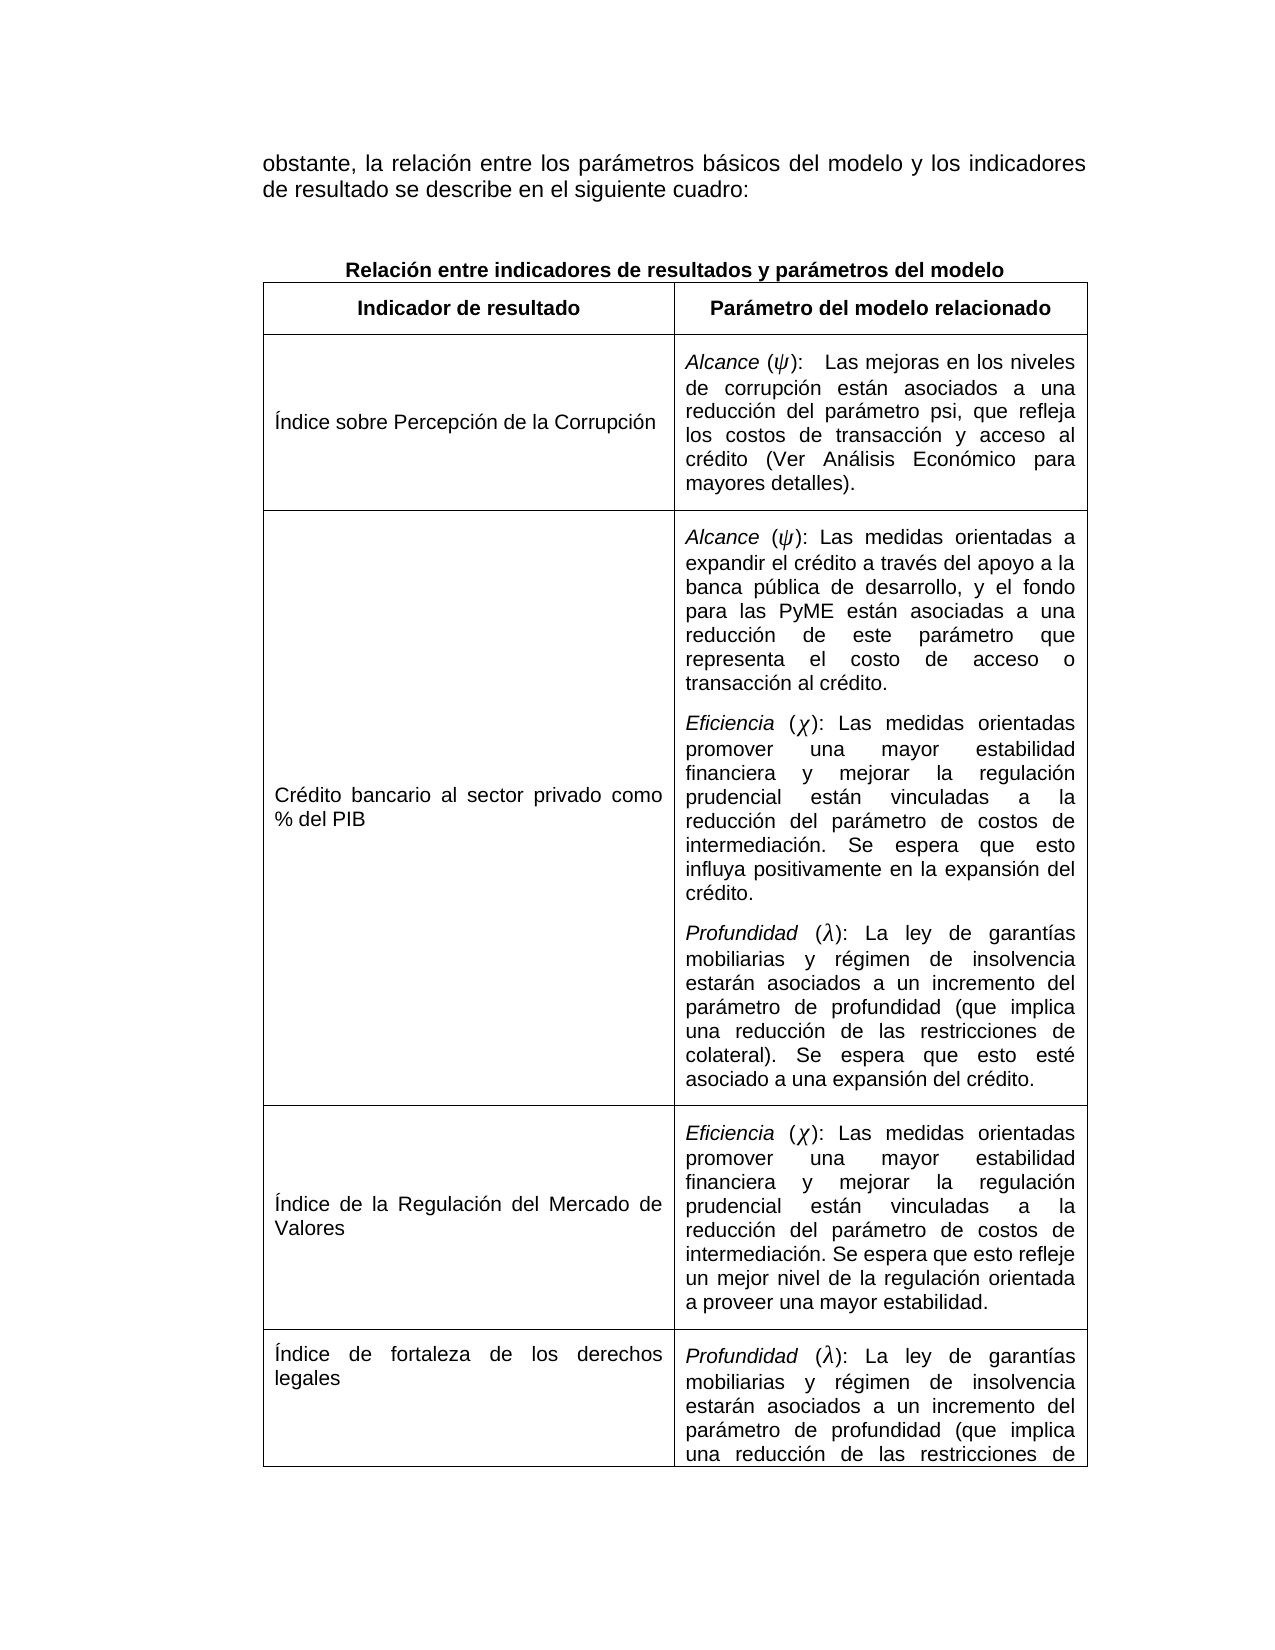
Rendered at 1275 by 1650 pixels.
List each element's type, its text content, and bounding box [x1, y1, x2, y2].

table_cell Crédito bancario al sector privado como % del PIB [264, 511, 674, 1105]
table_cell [675, 1330, 1087, 1466]
table_cell Alcance (): Las mejoras en los niveles de corrupción están asociados a una reducción del parámetro psi, que refleja los costos de transacción y acceso al crédito (Ver Análisis Económico para mayores detalles). [675, 335, 1087, 510]
list Relación entre indicadores de resultados y parámetros del modelo [262, 258, 1087, 282]
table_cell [264, 1330, 674, 1466]
table_cell Índice sobre Percepción de la Corrupción [264, 335, 674, 510]
table_header Indicador de resultado [264, 283, 674, 334]
table_cell Alcance (): Las medidas orientadas a expandir el crédito a través del apoyo a la banca pública de desarrollo, y el fondo para las PyME están asociadas a una reducción de este parámetro que representa el costo de acceso o transacción al crédito. Eficiencia (): Las medidas orientadas promover una mayor estabilidad financiera y mejorar la regulación prudencial están vinculadas a la reducción del parámetro de costos de intermediación. Se espera que esto influya positivamente en la expansión del crédito. Profundidad (): La ley de garantías mobiliarias y régimen de insolvencia estarán asociados a un incremento del parámetro de profundidad (que implica una reducción de las restricciones de colateral). Se espera que esto esté asociado a una expansión del crédito. [675, 511, 1087, 1105]
table_header Parámetro del modelo relacionado [675, 283, 1087, 334]
table_cell Eficiencia (): Las medidas orientadas promover una mayor estabilidad financiera y mejorar la regulación prudencial están vinculadas a la reducción del parámetro de costos de intermediación. Se espera que esto refleje un mejor nivel de la regulación orientada a proveer una mayor estabilidad. [675, 1106, 1087, 1328]
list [262, 150, 1087, 203]
table_cell Índice de la Regulación del Mercado de Valores [264, 1106, 674, 1328]
